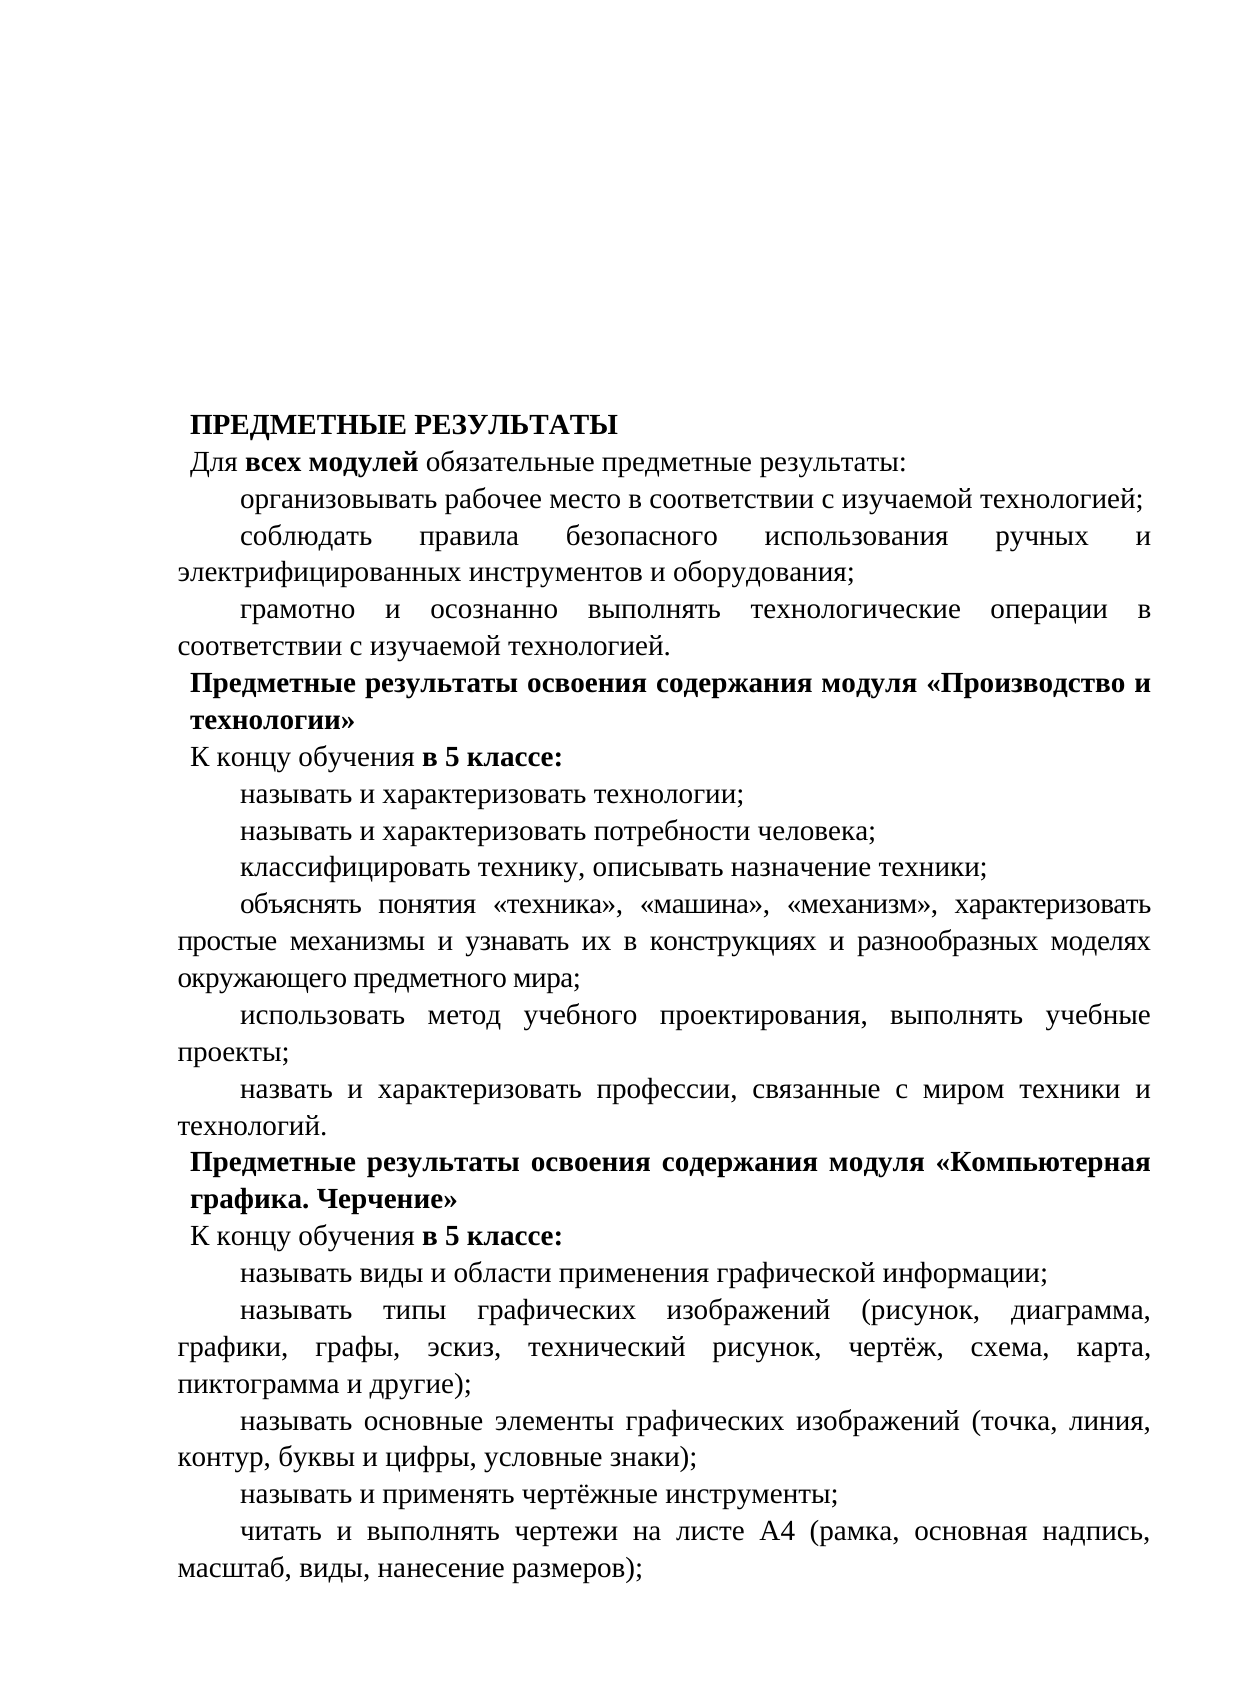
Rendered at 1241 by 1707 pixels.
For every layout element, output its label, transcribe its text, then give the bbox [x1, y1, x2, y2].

text ПРЕДМЕТНЫЕ РЕЗУЛЬТАТЫ [190, 407, 1152, 441]
text К концу обучения в 5 классе: [190, 739, 1152, 772]
text назвать и характеризовать профессии, связанные с миром техники и технологий. [177, 1071, 1152, 1141]
text называть и характеризовать потребности человека; [177, 813, 1152, 846]
text грамотно и осознанно выполнять технологические операции в соответствии с изучаемой технологией. [177, 591, 1152, 662]
text организовывать рабочее место в соответствии с изучаемой технологией; [177, 481, 1152, 514]
text называть и применять чертёжные инструменты; [177, 1476, 1152, 1510]
text называть типы графических изображений (рисунок, диаграмма, графики, графы, эскиз, технический рисунок, чертёж, схема, карта, пиктограмма и другие); [177, 1292, 1152, 1399]
text называть виды и области применения графической информации; [177, 1255, 1152, 1289]
text К концу обучения в 5 классе: [190, 1218, 1152, 1252]
text соблюдать правила безопасного использования ручных и электрифицированных инструментов и оборудования; [177, 518, 1152, 588]
text Предметные результаты освоения содержания модуля «Производство и технологии» [190, 665, 1152, 736]
text использовать метод учебного проектирования, выполнять учебные проекты; [177, 997, 1152, 1067]
text Предметные результаты освоения содержания модуля «Компьютерная графика. Черчение» [190, 1144, 1152, 1215]
text называть и характеризовать технологии; [177, 776, 1152, 809]
text объяснять понятия «техника», «машина», «механизм», характеризовать простые механизмы и узнавать их в конструкциях и разнообразных моделях окружающего предметного мира; [177, 886, 1152, 994]
text читать и выполнять чертежи на листе А4 (рамка, основная надпись, масштаб, виды, нанесение размеров); [177, 1513, 1152, 1584]
text называть основные элементы графических изображений (точка, линия, контур, буквы и цифры, условные знаки); [177, 1403, 1152, 1473]
text Для всех модулей обязательные предметные результаты: [190, 444, 1152, 477]
text классифицировать технику, описывать назначение техники; [177, 849, 1152, 883]
